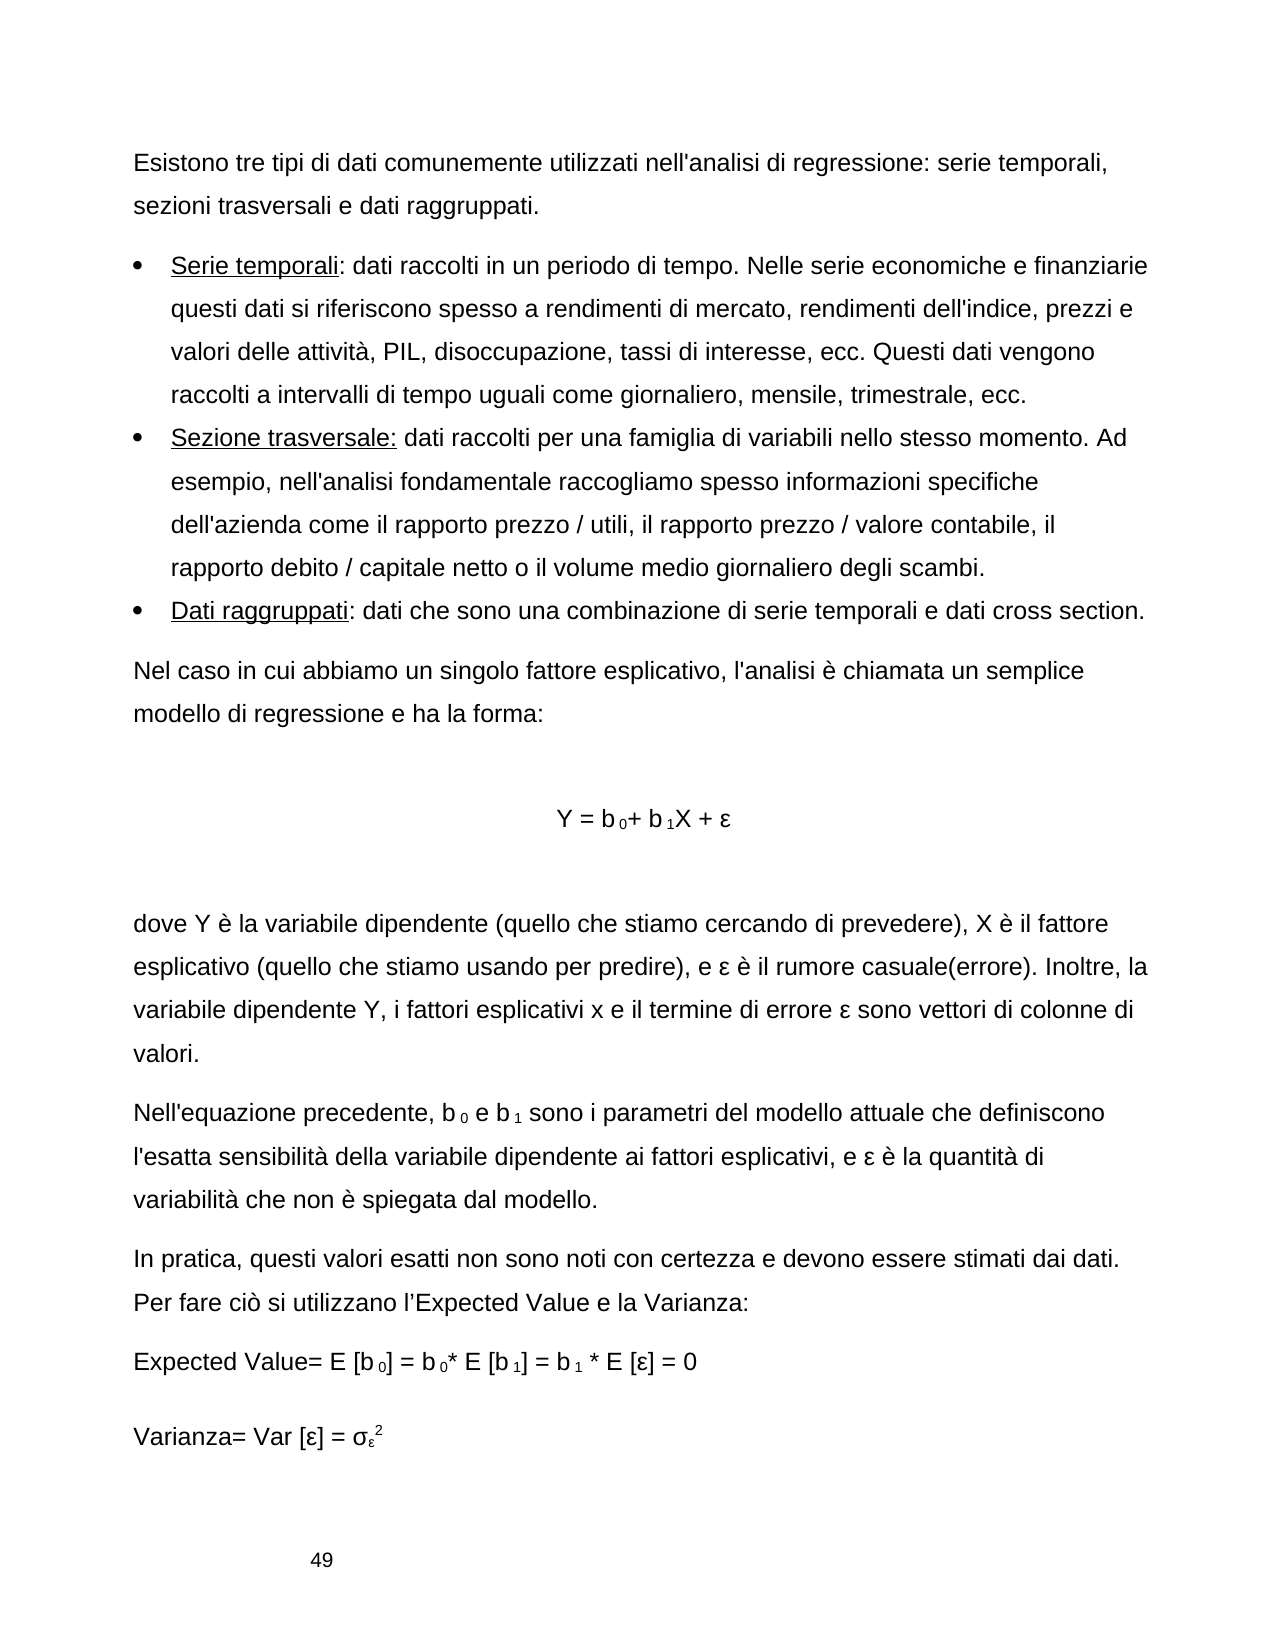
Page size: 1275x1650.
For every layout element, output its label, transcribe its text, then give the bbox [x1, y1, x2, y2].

text Esistono tre tipi di dati comunemente utilizzati nell'analisi di regressione: serie temporali, sezioni trasversali e dati raggruppati. [133, 148, 1154, 219]
text dove Y è la variabile dipendente (quello che stiamo cercando di prevedere), X è il fattore esplicativo (quello che stiamo usando per predire), e ε è il rumore casuale(errore). Inoltre, la variabile dipendente Y, i fattori esplicativi x e il termine di errore ε sono vettori di colonne di valori. [133, 909, 1154, 1067]
text Expected Value= E [b 0] = b 0* E [b 1] = b 1 * E [ε] = 0 [133, 1347, 1154, 1376]
text Nel caso in cui abbiamo un singolo fattore esplicativo, l'analisi è chiamata un semplice modello di regressione e ha la forma: [133, 656, 1154, 728]
text In pratica, questi valori esatti non sono noti con certezza e devono essere stimati dai dati. Per fare ciò si utilizzano l’Expected Value e la Varianza: [133, 1244, 1154, 1316]
list Dati raggruppati: dati che sono una combinazione di serie temporali e dati cross section. [133, 596, 1154, 625]
list Serie temporali: dati raccolti in un periodo di tempo. Nelle serie economiche e finanziarie questi dati si riferiscono spesso a rendimenti di mercato, rendimenti dell'indice, prezzi e valori delle attività, PIL, disoccupazione, tassi di interesse, ecc. Questi dati vengono raccolti a intervalli di tempo uguali come giornaliero, mensile, trimestrale, ecc. [133, 251, 1154, 409]
list Sezione trasversale: dati raccolti per una famiglia di variabili nello stesso momento. Ad esempio, nell'analisi fondamentale raccogliamo spesso informazioni specifiche dell'azienda come il rapporto prezzo / utili, il rapporto prezzo / valore contabile, il rapporto debito / capitale netto o il volume medio giornaliero degli scambi. [133, 423, 1154, 581]
text Varianza= Var [ε] = σε2 [133, 1422, 1154, 1450]
text Nell'equazione precedente, b 0 e b 1 sono i parametri del modello attuale che definiscono l'esatta sensibilità della variabile dipendente ai fattori esplicativi, e ε è la quantità di variabilità che non è spiegata dal modello. [133, 1098, 1154, 1213]
text Y = b 0+ b 1X + ε [133, 804, 1154, 833]
